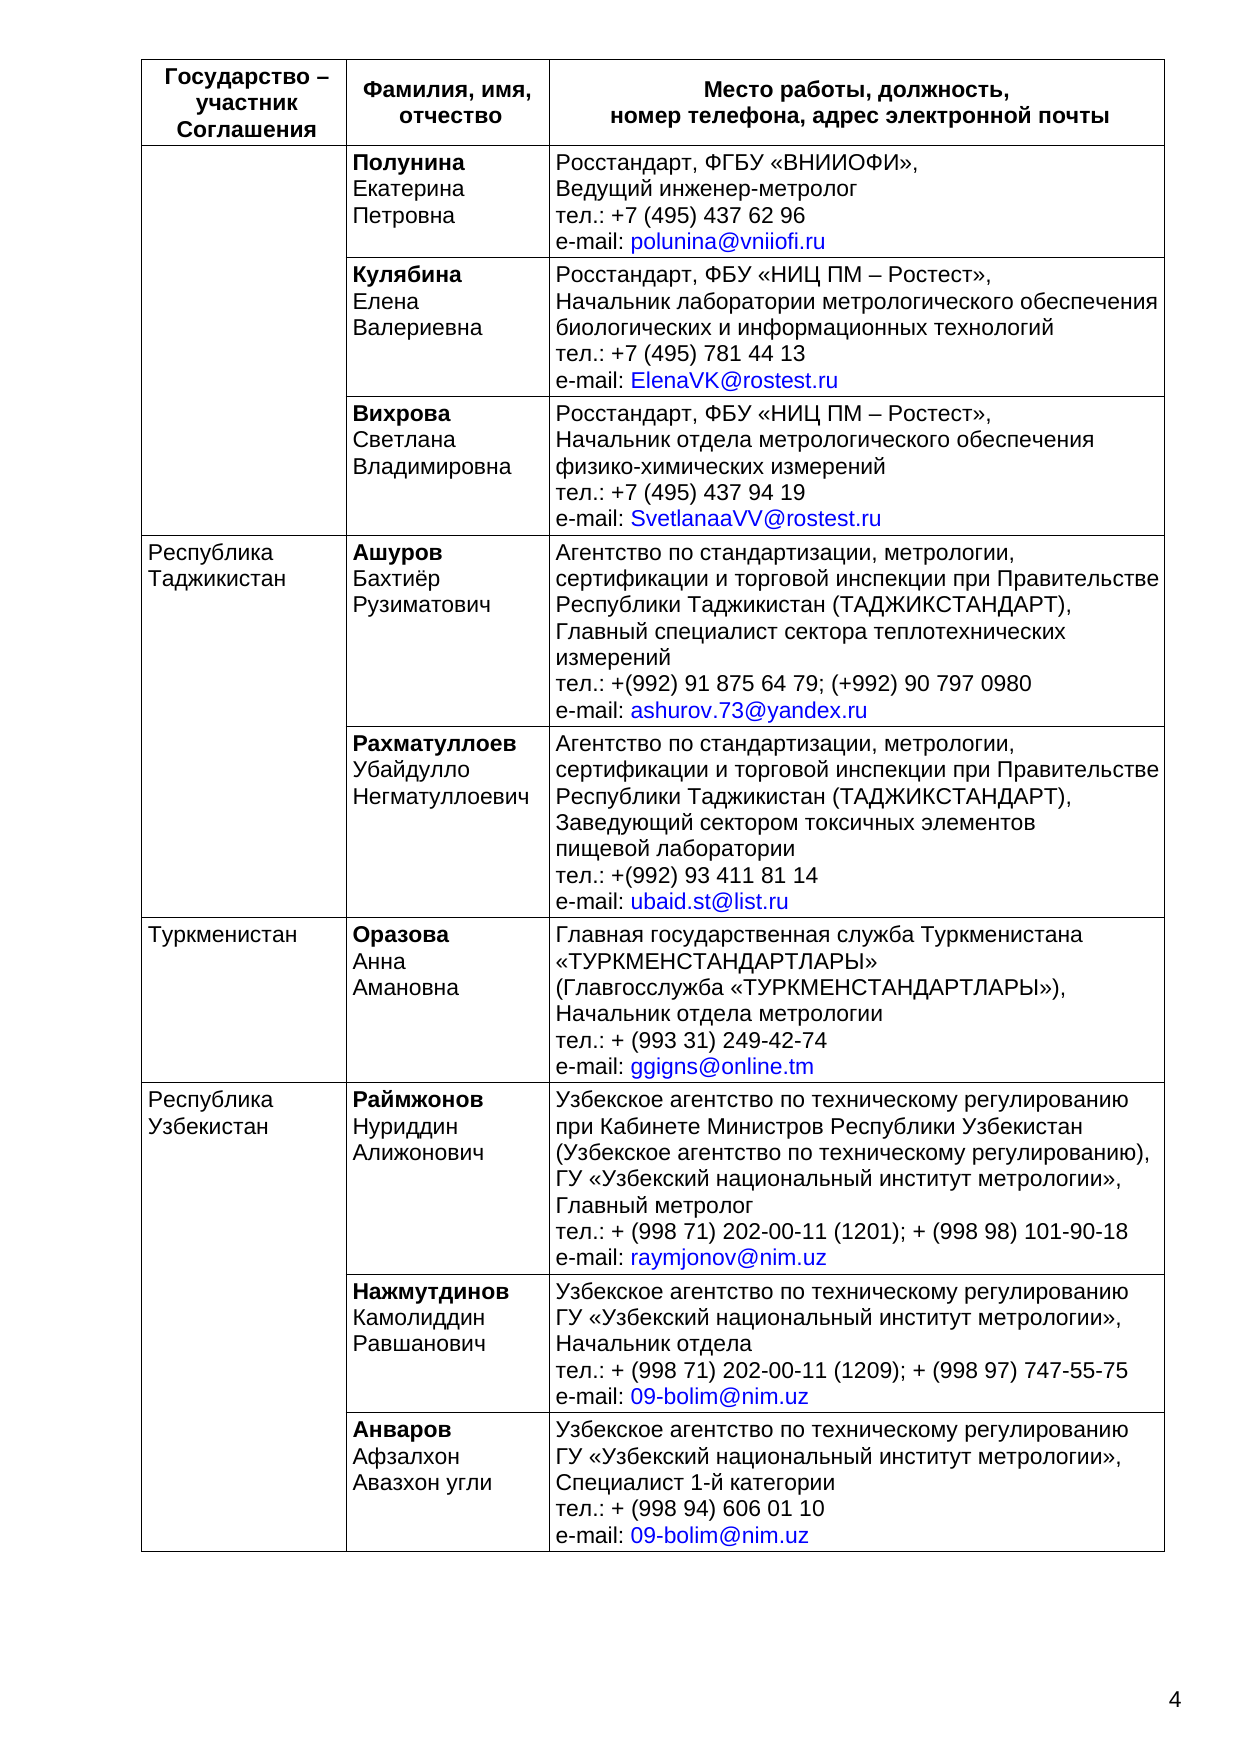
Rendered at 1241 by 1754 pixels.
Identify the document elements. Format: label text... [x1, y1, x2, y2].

table_cell Оразова Анна Амановна [347, 918, 549, 1082]
table_cell Нажмутдинов Камолиддин Равшанович [347, 1275, 549, 1412]
table_cell Рахматуллоев Убайдулло Негматуллоевич [347, 727, 549, 917]
table_cell Кулябина Елена Валериевна [347, 258, 549, 396]
table_cell Республика Узбекистан [142, 1083, 346, 1551]
table_header Государство – участник Соглашения [142, 60, 346, 145]
table_cell Полунина Екатерина Петровна [347, 146, 549, 257]
table_cell Анваров Афзалхон Авазхон угли [347, 1413, 549, 1551]
table_cell Ашуров Бахтиёр Рузиматович [347, 536, 549, 726]
table_cell Республика Таджикистан [142, 536, 346, 917]
table_cell Росстандарт, ФГБУ «ВНИИОФИ», Ведущий инженер-метролог тел.: +7 (495) 437 62 96 e-mail: polunina@vniiofi.ru [550, 146, 1164, 257]
table_cell Росстандарт, ФБУ «НИЦ ПМ – Ростест», Начальник лаборатории метрологического обеспечения биологических и информационных технологий тел.: +7 (495) 781 44 13 e-mail: ElenaVK@rostest.ru [550, 258, 1164, 396]
table_cell Агентство по стандартизации, метрологии, сертификации и торговой инспекции при Правительстве Республики Таджикистан (ТАДЖИКСТАНДАРТ), Заведующий сектором токсичных элементов пищевой лаборатории тел.: +(992) 93 411 81 14 е-mail: ubaid.st@list.ru [550, 727, 1164, 917]
table_cell Главная государственная служба Туркменистана «ТУРКМЕНСТАНДАРТЛАРЫ» (Главгосслужба «ТУРКМЕНСТАНДАРТЛАРЫ»), Начальник отдела метрологии тел.: + (993 31) 249-42-74 е-mail: ggigns@online.tm [550, 918, 1164, 1082]
table_header Место работы, должность, номер телефона, адрес электронной почты [550, 60, 1164, 145]
table_cell Вихрова Светлана Владимировна [347, 397, 549, 534]
table_cell Узбекское агентство по техническому регулированию ГУ «Узбекский национальный институт метрологии», Специалист 1-й категории тел.: + (998 94) 606 01 10 е-mail: 09-bolim@nim.uz [550, 1413, 1164, 1551]
table_header Фамилия, имя, отчество [347, 60, 549, 145]
table_cell Раймжонов Нуриддин Алижонович [347, 1083, 549, 1274]
table_cell Туркменистан [142, 918, 346, 1082]
table_cell Агентство по стандартизации, метрологии, сертификации и торговой инспекции при Правительстве Республики Таджикистан (ТАДЖИКСТАНДАРТ), Главный специалист сектора теплотехнических измерений тел.: +(992) 91 875 64 79; (+992) 90 797 0980 е-mail: ashurov.73@yandex.ru [550, 536, 1164, 726]
table_cell Узбекское агентство по техническому регулированию ГУ «Узбекский национальный институт метрологии», Начальник отдела тел.: + (998 71) 202-00-11 (1209); + (998 97) 747-55-75 e-mail: 09-bolim@nim.uz [550, 1275, 1164, 1412]
table_cell Узбекское агентство по техническому регулированию при Кабинете Министров Республики Узбекистан (Узбекское агентство по техническому регулированию), ГУ «Узбекский национальный институт метрологии», Главный метролог тел.: + (998 71) 202-00-11 (1201); + (998 98) 101-90-18 e-mail: raymjonov@nim.uz [550, 1083, 1164, 1274]
table_cell Росстандарт, ФБУ «НИЦ ПМ – Ростест», Начальник отдела метрологического обеспечения физико-химических измерений тел.: +7 (495) 437 94 19 e-mail: SvetlanaaVV@rostest.ru [550, 397, 1164, 534]
